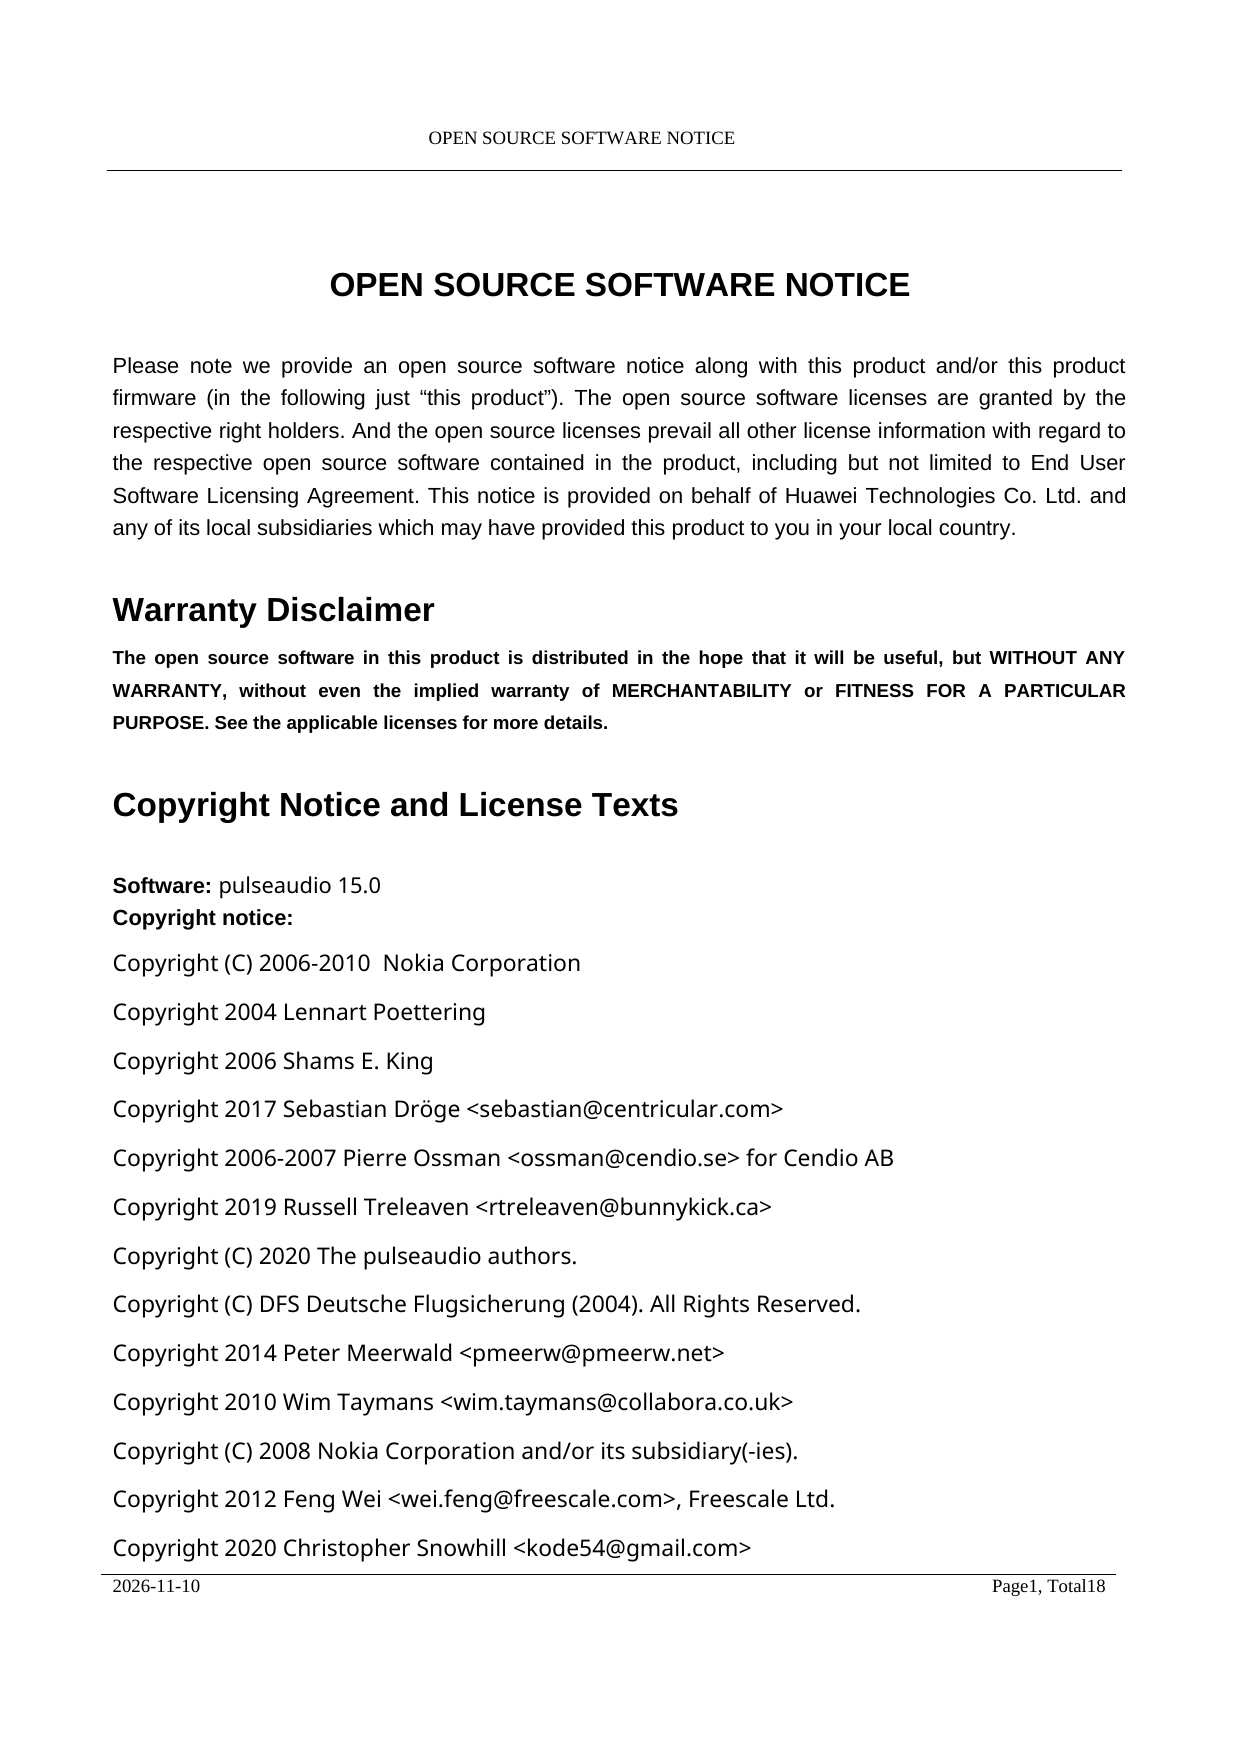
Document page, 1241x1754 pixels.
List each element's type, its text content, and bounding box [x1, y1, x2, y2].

text Copyright Notice and License Texts [112, 771, 1128, 836]
text The open source software in this product is distributed in the hope that it will be useful, but WITHOUT ANY WARRANTY, without even the implied warranty of MERCHANTABILITY or FITNESS FOR A PARTICULAR PURPOSE. See the applicable licenses for more details. [112, 641, 1128, 739]
text Warranty Disclaimer [112, 576, 1128, 641]
text Software: pulseaudio 15.0 [112, 869, 1128, 901]
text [112, 947, 1128, 1564]
text Copyright notice: [112, 901, 1128, 934]
text OPEN SOURCE SOFTWARE NOTICE [112, 251, 1128, 316]
text Please note we provide an open source software notice along with this product and/or this product firmware (in the following just “this product”). The open source software licenses are granted by the respective right holders. And the open source licenses prevail all other license information with regard to the respective open source software contained in the product, including but not limited to End User Software Licensing Agreement. This notice is provided on behalf of Huawei Technologies Co. Ltd. and any of its local subsidiaries which may have provided this product to you in your local country. [112, 349, 1128, 544]
